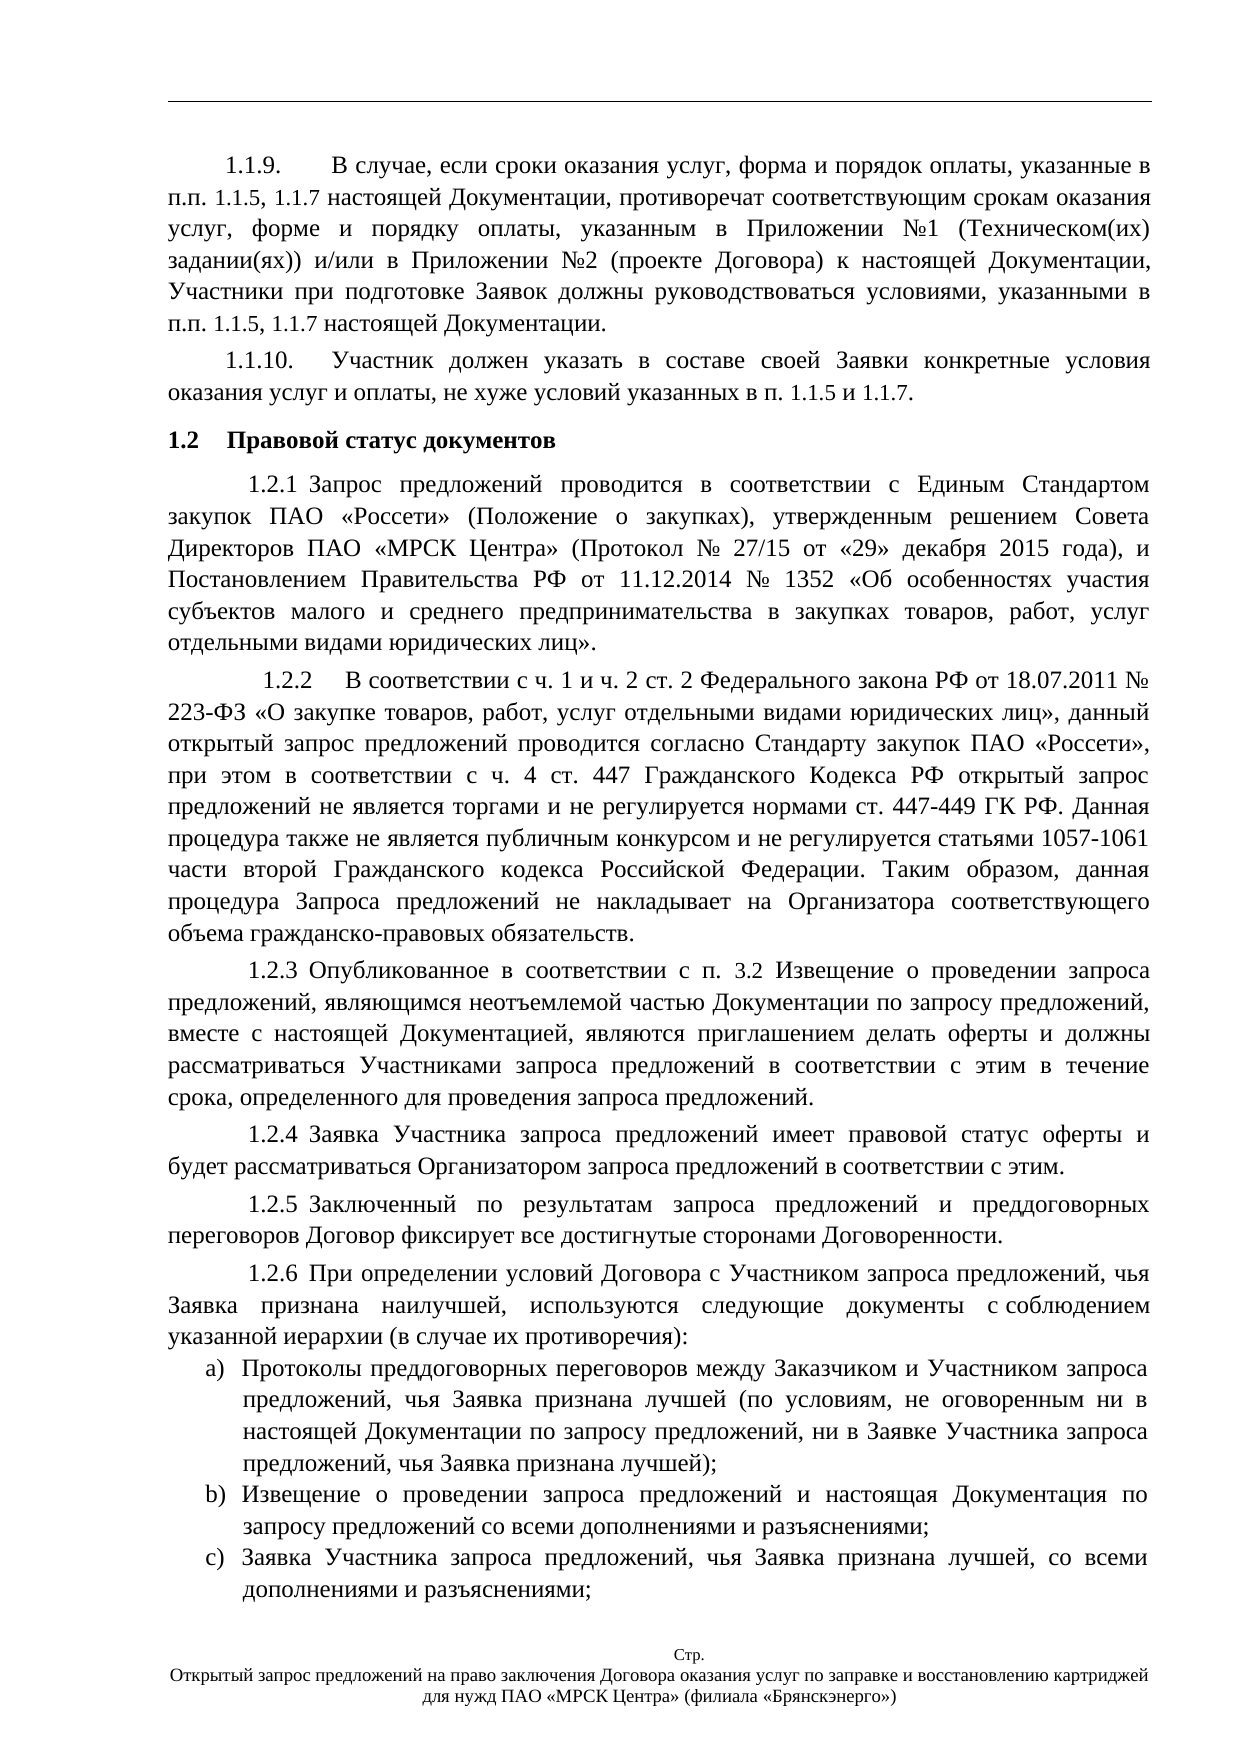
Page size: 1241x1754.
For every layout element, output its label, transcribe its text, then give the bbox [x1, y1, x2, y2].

list В случае, если сроки оказания услуг, форма и порядок оплаты, указанные в п.п. 1.1.5, 1.1.7 настоящей Документации, противоречат соответствующим срокам оказания услуг, форме и порядку оплаты, указанным в Приложении №1 (Техническом(их) задании(ях)) и/или в Приложении №2 (проекте Договора) к настоящей Документации, Участники при подготовке Заявок должны руководствоваться условиями, указанными в п.п. 1.1.5, 1.1.7 настоящей Документации. [168, 150, 1152, 337]
list Заявка Участника запроса предложений имеет правовой статус оферты и будет рассматриваться Организатором запроса предложений в соответствии с этим. [168, 1119, 1150, 1180]
list Опубликованное в соответствии с п. 3.2 Извещение о проведении запроса предложений, являющимся неотъемлемой частью Документации по запросу предложений, вместе с настоящей Документацией, являются приглашением делать оферты и должны рассматриваться Участниками запроса предложений в соответствии с этим в течение срока, определенного для проведения запроса предложений. [168, 955, 1150, 1110]
list Участник должен указать в составе своей Заявки конкретные условия оказания услуг и оплаты, не хуже условий указанных в п. 1.1.5 и 1.1.7. [168, 346, 1152, 406]
list Заключенный по результатам запроса предложений и преддоговорных переговоров Договор фиксирует все достигнутые сторонами Договоренности. [168, 1189, 1150, 1249]
subtitle Правовой статус документов [168, 425, 1152, 454]
list При определении условий Договора с Участником запроса предложений, чья Заявка признана наилучшей, используются следующие документы с соблюдением указанной иерархии (в случае их противоречия): [168, 1258, 1150, 1350]
list Протоколы преддоговорных переговоров между Заказчиком и Участником запроса предложений, чья Заявка признана лучшей (по условиям, не оговоренным ни в настоящей Документации по запросу предложений, ни в Заявке Участника запроса предложений, чья Заявка признана лучшей); [205, 1353, 1149, 1476]
list В соответствии с ч. 1 и ч. 2 ст. 2 Федерального закона РФ от 18.07.2011 № 223-ФЗ «О закупке товаров, работ, услуг отдельными видами юридических лиц», данный открытый запрос предложений проводится согласно Стандарту закупок ПАО «Россети», при этом в соответствии с ч. 4 ст. 447 Гражданского Кодекса РФ открытый запрос предложений не является торгами и не регулируется нормами ст. 447-449 ГК РФ. Данная процедура также не является публичным конкурсом и не регулируется статьями 1057-1061 части второй Гражданского кодекса Российской Федерации. Таким образом, данная процедура Запроса предложений не накладывает на Организатора соответствующего объема гражданско-правовых обязательств. [168, 665, 1150, 946]
list Извещение о проведении запроса предложений и настоящая Документация по запросу предложений со всеми дополнениями и разъяснениями; [205, 1479, 1148, 1539]
list Запрос предложений проводится в соответствии с Единым Стандартом закупок ПАО «Россети» (Положение о закупках), утвержденным решением Совета Директоров ПАО «МРСК Центра» (Протокол № 27/15 от «29» декабря 2015 года), и Постановлением Правительства РФ от 11.12.2014 № 1352 «Об особенностях участия субъектов малого и среднего предпринимательства в закупках товаров, работ, услуг отдельными видами юридических лиц». [168, 469, 1150, 656]
list Заявка Участника запроса предложений, чья Заявка признана лучшей, со всеми дополнениями и разъяснениями; [205, 1542, 1148, 1603]
